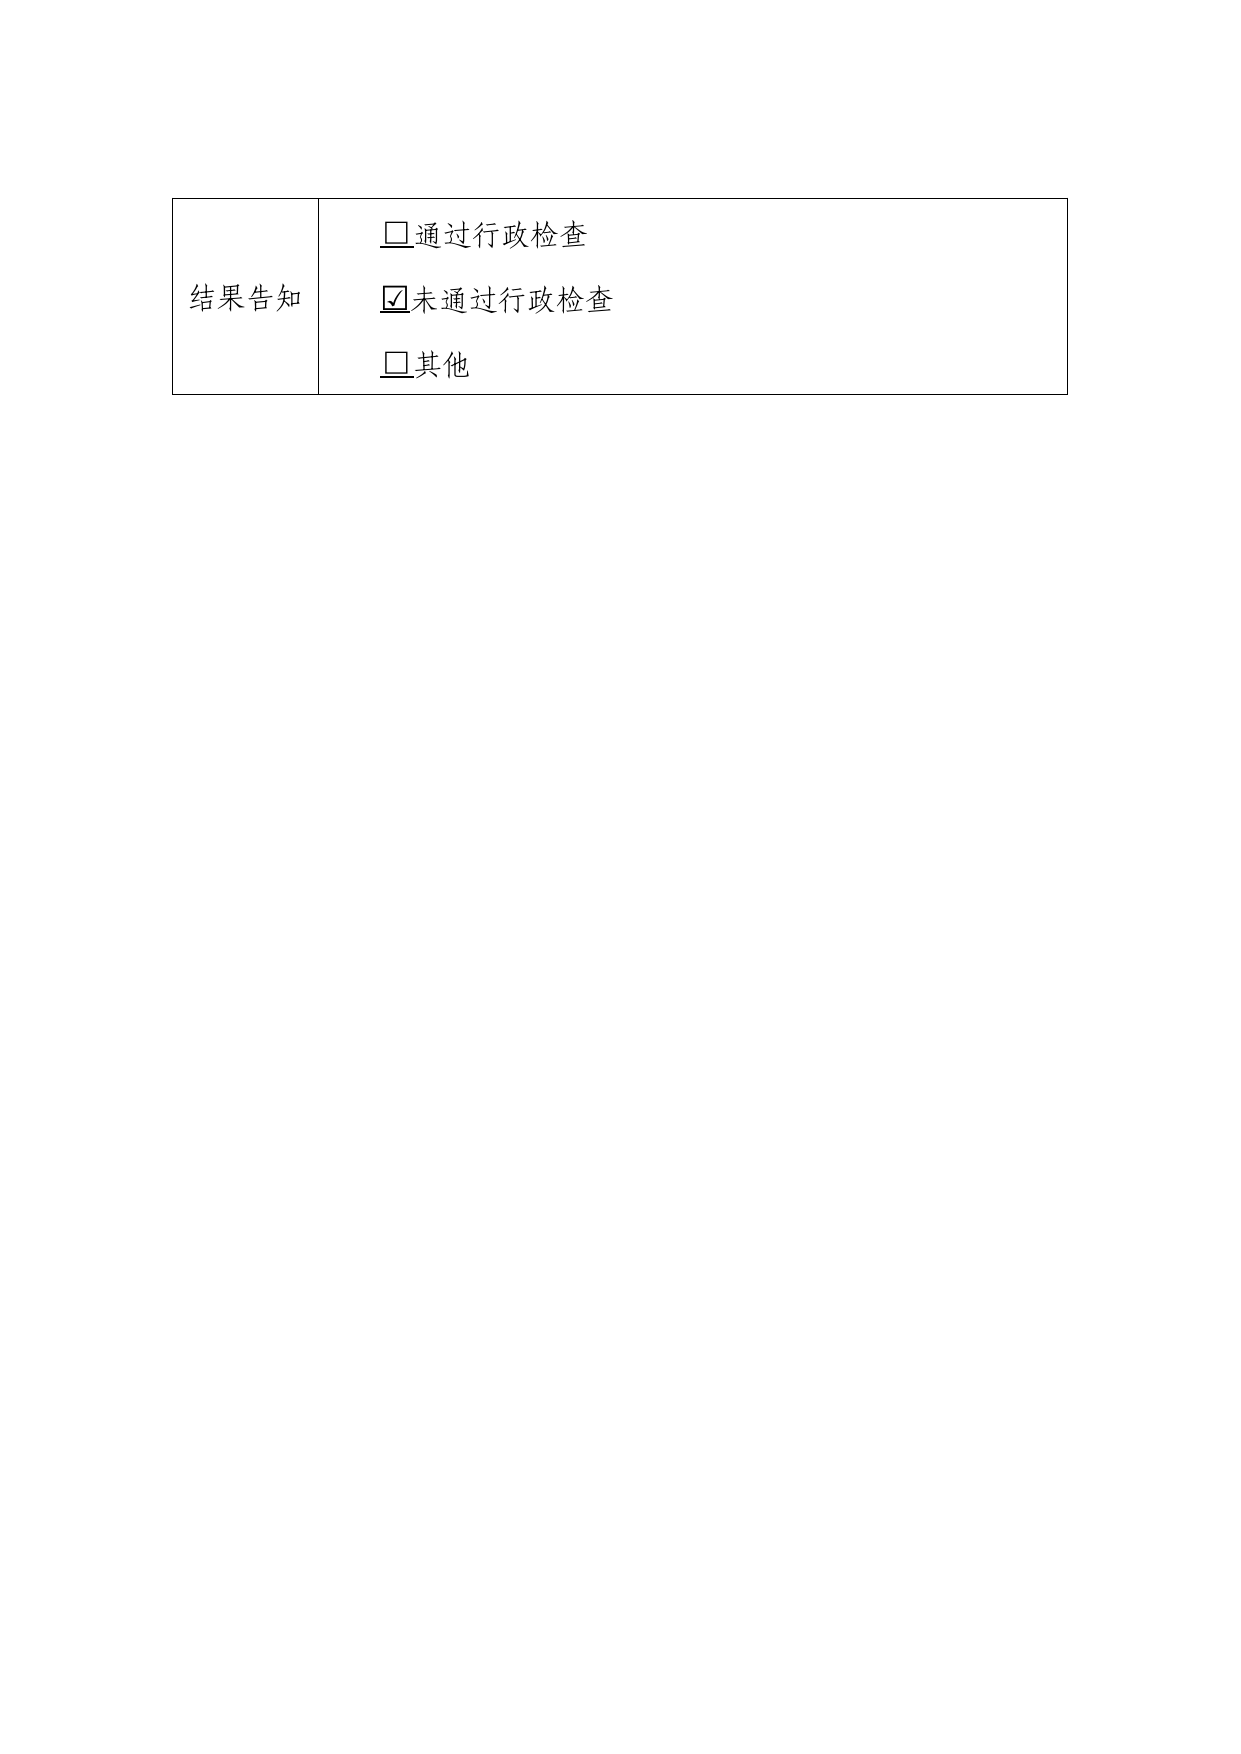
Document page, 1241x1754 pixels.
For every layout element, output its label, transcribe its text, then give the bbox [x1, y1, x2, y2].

table_cell 结果告知 [173, 199, 318, 393]
table_cell □通过行政检查 ☑未通过行政检查 □其他 [319, 199, 1067, 393]
